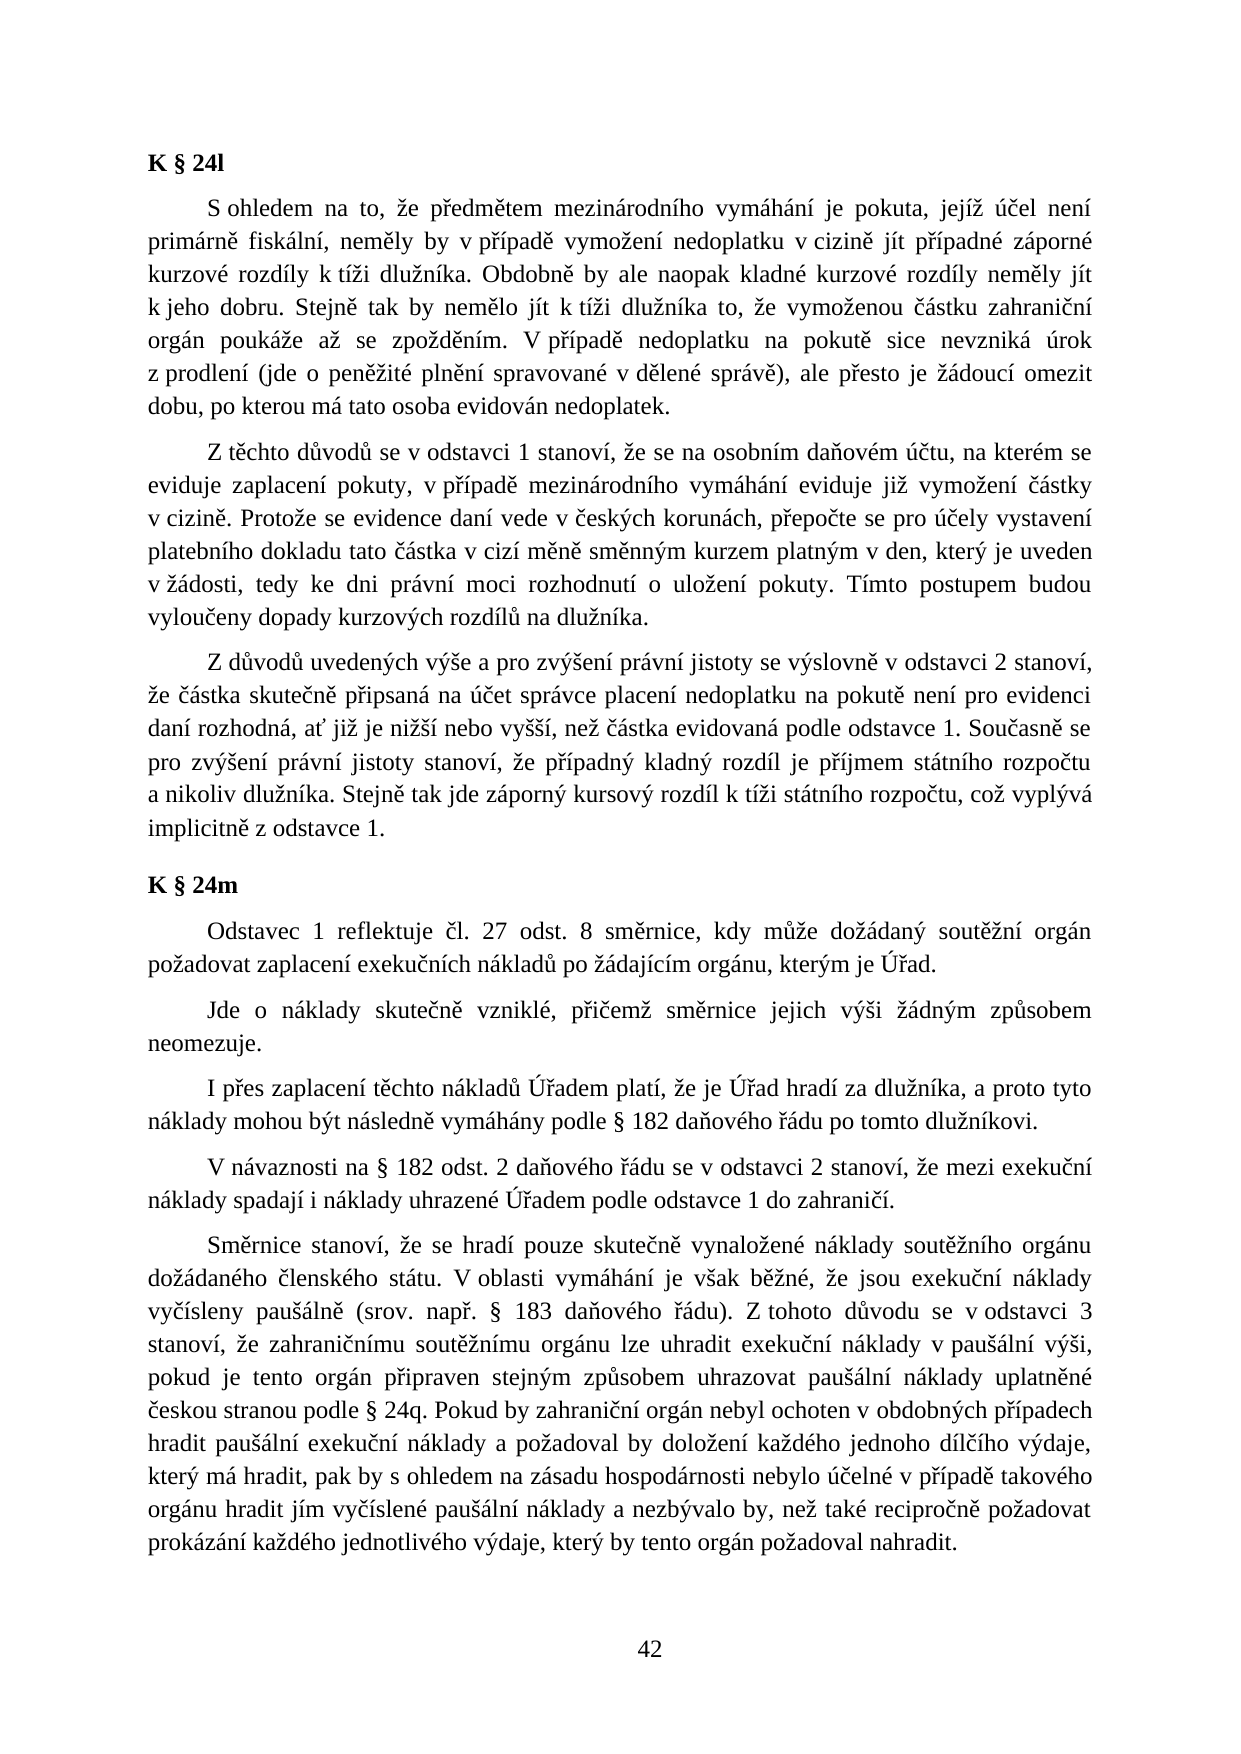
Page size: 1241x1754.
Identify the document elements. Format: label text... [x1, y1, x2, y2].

text I přes zaplacení těchto nákladů Úřadem platí, že je Úřad hradí za dlužníka, a proto tyto náklady mohou být následně vymáhány podle § 182 daňového řádu po tomto dlužníkovi. [148, 1073, 1092, 1135]
subtitle K § 24l [148, 148, 1092, 176]
text Jde o náklady skutečně vzniklé, přičemž směrnice jejich výši žádným způsobem neomezuje. [148, 995, 1092, 1056]
text Směrnice stanoví, že se hradí pouze skutečně vynaložené náklady soutěžního orgánu dožádaného členského státu. V oblasti vymáhání je však běžné, že jsou exekuční náklady vyčísleny paušálně (srov. např. § 183 daňového řádu). Z tohoto důvodu se v odstavci 3 stanoví, že zahraničnímu soutěžnímu orgánu lze uhradit exekuční náklady v paušální výši, pokud je tento orgán připraven stejným způsobem uhrazovat paušální náklady uplatněné českou stranou podle § 24q. Pokud by zahraniční orgán nebyl ochoten v obdobných případech hradit paušální exekuční náklady a požadoval by doložení každého jednoho dílčího výdaje, který má hradit, pak by s ohledem na zásadu hospodárnosti nebylo účelné v případě takového orgánu hradit jím vyčíslené paušální náklady a nezbývalo by, než také recipročně požadovat prokázání každého jednotlivého výdaje, který by tento orgán požadoval nahradit. [148, 1230, 1092, 1556]
text V návaznosti na § 182 odst. 2 daňového řádu se v odstavci 2 stanoví, že mezi exekuční náklady spadají i náklady uhrazené Úřadem podle odstavce 1 do zahraničí. [148, 1152, 1092, 1213]
text S ohledem na to, že předmětem mezinárodního vymáhání je pokuta, jejíž účel není primárně fiskální, neměly by v případě vymožení nedoplatku v cizině jít případné záporné kurzové rozdíly k tíži dlužníka. Obdobně by ale naopak kladné kurzové rozdíly neměly jít k jeho dobru. Stejně tak by nemělo jít k tíži dlužníka to, že vymoženou částku zahraniční orgán poukáže až se zpožděním. V případě nedoplatku na pokutě sice nevzniká úrok z prodlení (jde o peněžité plnění spravované v dělené správě), ale přesto je žádoucí omezit dobu, po kterou má tato osoba evidován nedoplatek. [148, 193, 1092, 420]
text Z důvodů uvedených výše a pro zvýšení právní jistoty se výslovně v odstavci 2 stanoví, že částka skutečně připsaná na účet správce placení nedoplatku na pokutě není pro evidenci daní rozhodná, ať již je nižší nebo vyšší, než částka evidovaná podle odstavce 1. Současně se pro zvýšení právní jistoty stanoví, že případný kladný rozdíl je příjmem státního rozpočtu a nikoliv dlužníka. Stejně tak jde záporný kursový rozdíl k tíži státního rozpočtu, což vyplývá implicitně z odstavce 1. [148, 647, 1092, 841]
text Odstavec 1 reflektuje čl. 27 odst. 8 směrnice, kdy může dožádaný soutěžní orgán požadovat zaplacení exekučních nákladů po žádajícím orgánu, kterým je Úřad. [148, 916, 1092, 978]
text Z těchto důvodů se v odstavci 1 stanoví, že se na osobním daňovém účtu, na kterém se eviduje zaplacení pokuty, v případě mezinárodního vymáhání eviduje již vymožení částky v cizině. Protože se evidence daní vede v českých korunách, přepočte se pro účely vystavení platebního dokladu tato částka v cizí měně směnným kurzem platným v den, který je uveden v žádosti, tedy ke dni právní moci rozhodnutí o uložení pokuty. Tímto postupem budou vyloučeny dopady kurzových rozdílů na dlužníka. [148, 437, 1092, 631]
subtitle K § 24m [148, 871, 1092, 899]
